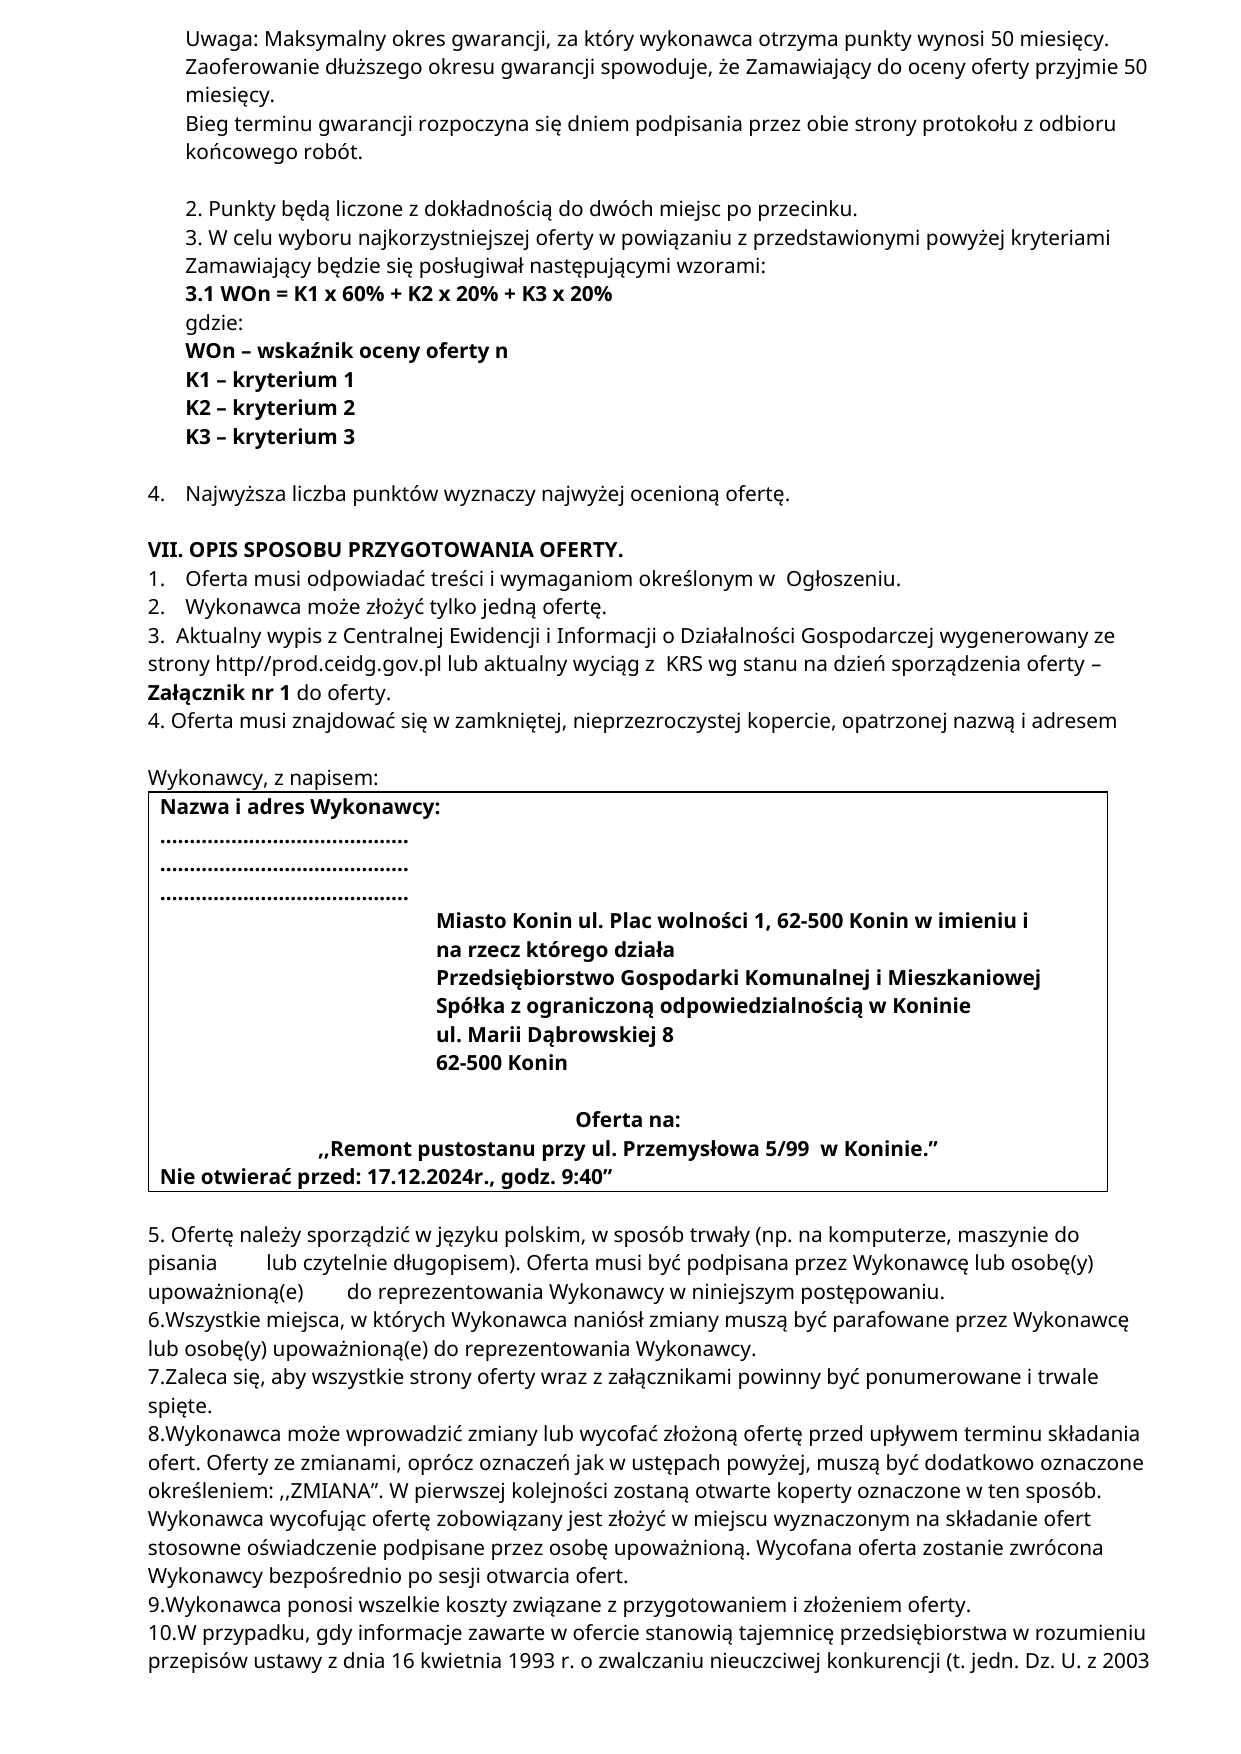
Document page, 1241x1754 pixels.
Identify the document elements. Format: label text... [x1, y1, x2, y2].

list Oferta musi odpowiadać treści i wymaganiom określonym w Ogłoszeniu. [148, 564, 1152, 592]
text 6.Wszystkie miejsca, w których Wykonawca naniósł zmiany muszą być parafowane przez Wykonawcę lub osobę(y) upoważnioną(e) do reprezentowania Wykonawcy. [148, 1305, 1152, 1362]
text K3 – kryterium 3 [185, 422, 1152, 450]
text K1 – kryterium 1 [185, 365, 1152, 393]
text 8.Wykonawca może wprowadzić zmiany lub wycofać złożoną ofertę przed upływem terminu składania ofert. Oferty ze zmianami, oprócz oznaczeń jak w ustępach powyżej, muszą być dodatkowo oznaczone określeniem: ,,ZMIANA”. W pierwszej kolejności zostaną otwarte koperty oznaczone w ten sposób. Wykonawca wycofując ofertę zobowiązany jest złożyć w miejscu wyznaczonym na składanie ofert stosowne oświadczenie podpisane przez osobę upoważnioną. Wycofana oferta zostanie zwrócona Wykonawcy bezpośrednio po sesji otwarcia ofert. [148, 1419, 1152, 1590]
text 2. Punkty będą liczone z dokładnością do dwóch miejsc po przecinku. [185, 194, 1152, 223]
list Wykonawca może złożyć tylko jedną ofertę. [148, 592, 1152, 621]
text Zamawiający będzie się posługiwał następującymi wzorami: [185, 251, 1152, 279]
list Najwyższa liczba punktów wyznaczy najwyżej ocenioną ofertę. [148, 479, 1152, 507]
text WOn – wskaźnik oceny oferty n [185, 336, 1152, 365]
text 3.1 WOn = K1 x 60% + K2 x 20% + K3 x 20% [185, 279, 1152, 308]
text K2 – kryterium 2 [185, 393, 1152, 422]
text VII. OPIS SPOSOBU PRZYGOTOWANIA OFERTY. [148, 536, 1152, 564]
text Bieg terminu gwarancji rozpoczyna się dniem podpisania przez obie strony protokołu z odbioru końcowego robót. [185, 109, 1152, 166]
text 3. W celu wyboru najkorzystniejszej oferty w powiązaniu z przedstawionymi powyżej kryteriami [185, 223, 1152, 251]
table_header Nazwa i adres Wykonawcy: …………………………………… …………………………………… …………………………………… Miasto Konin ul. Plac wolności 1, 62-500 Konin w imieniu i na rzecz którego działa Przedsiębiorstwo Gospodarki Komunalnej i Mieszkaniowej Spółka z ograniczoną odpowiedzialnością w Koninie ul. Marii Dąbrowskiej 8 62-500 Konin Oferta na: ,,Remont pustostanu przy ul. Przemysłowa 5/99 w Koninie.” Nie otwierać przed: 17.12.2024r., godz. 9:40” [149, 793, 1107, 1191]
text Uwaga: Maksymalny okres gwarancji, za który wykonawca otrzyma punkty wynosi 50 miesięcy. Zaoferowanie dłuższego okresu gwarancji spowoduje, że Zamawiający do oceny oferty przyjmie 50 miesięcy. [185, 24, 1152, 109]
text 9.Wykonawca ponosi wszelkie koszty związane z przygotowaniem i złożeniem oferty. [148, 1590, 1152, 1618]
text 5. Ofertę należy sporządzić w języku polskim, w sposób trwały (np. na komputerze, maszynie do pisania lub czytelnie długopisem). Oferta musi być podpisana przez Wykonawcę lub osobę(y) upoważnioną(e) do reprezentowania Wykonawcy w niniejszym postępowaniu. [148, 1220, 1152, 1305]
text 7.Zaleca się, aby wszystkie strony oferty wraz z załącznikami powinny być ponumerowane i trwale spięte. [148, 1362, 1152, 1419]
text gdzie: [185, 308, 1152, 336]
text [148, 1618, 1152, 1675]
text Wykonawcy, z napisem: [148, 763, 1152, 791]
text 3. Aktualny wypis z Centralnej Ewidencji i Informacji o Działalności Gospodarczej wygenerowany ze strony http//prod.ceidg.gov.pl lub aktualny wyciąg z KRS wg stanu na dzień sporządzenia oferty – Załącznik nr 1 do oferty. [148, 621, 1152, 706]
text 4. Oferta musi znajdować się w zamkniętej, nieprzezroczystej kopercie, opatrzonej nazwą i adresem [148, 706, 1152, 734]
